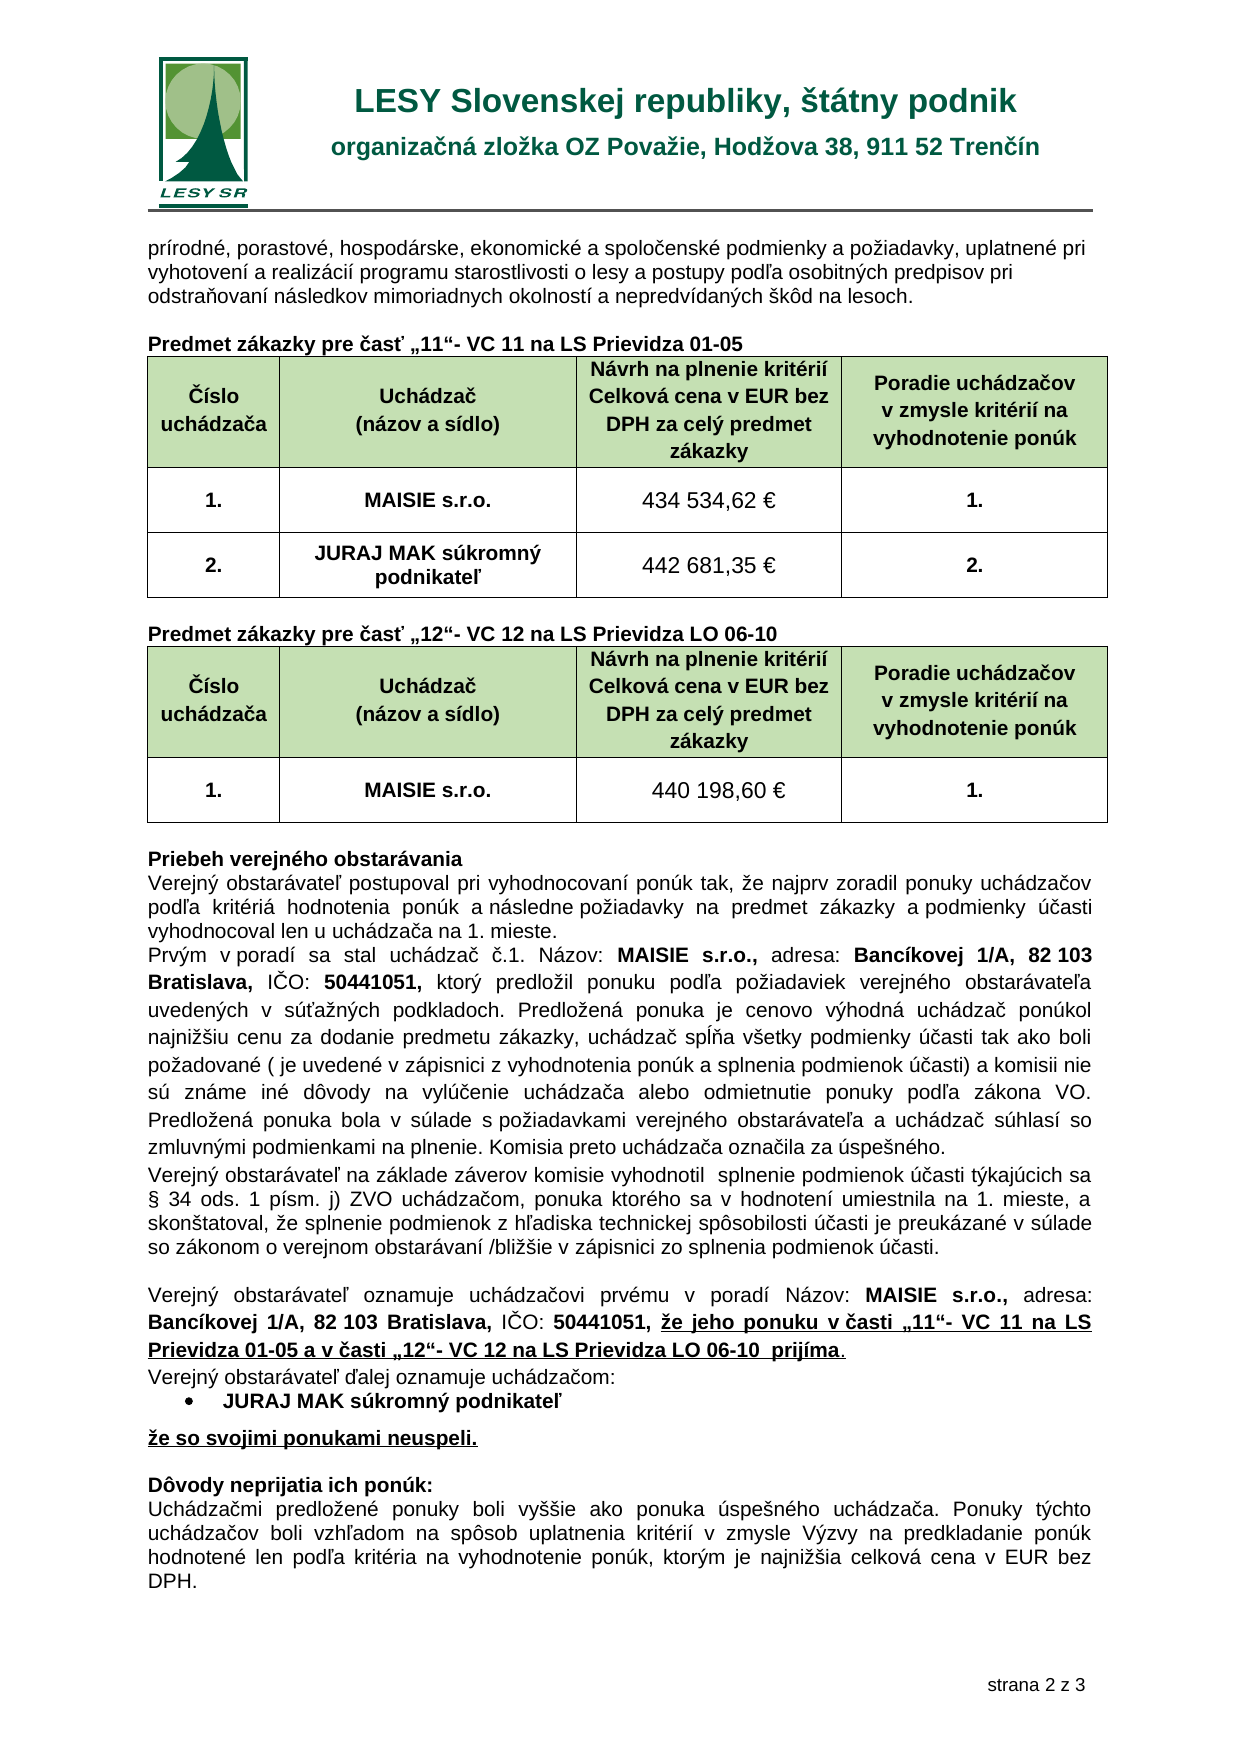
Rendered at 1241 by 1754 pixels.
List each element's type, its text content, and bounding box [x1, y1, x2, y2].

table_cell 1. [148, 758, 279, 822]
table_header Uchádzač (názov a sídlo) [280, 647, 576, 757]
table_header Návrh na plnenie kritérií Celková cena v EUR bez DPH za celý predmet zákazky [577, 647, 841, 757]
text Verejný obstarávateľ postupoval pri vyhodnocovaní ponúk tak, že najprv zoradil ponuky uchádzačov podľa kritériá hodnotenia ponúk a následne požiadavky na predmet zákazky a podmienky účasti vyhodnocoval len u uchádzača na 1. mieste. [148, 871, 1092, 943]
text Verejný obstarávateľ oznamuje uchádzačovi prvému v poradí Názov: MAISIE s.r.o., adresa: Bancíkovej 1/A, 82 103 Bratislava, IČO: 50441051, že jeho ponuku v časti „11“- VC 11 na LS Prievidza 01-05 a v časti „12“- VC 12 na LS Prievidza LO 06-10 prijíma. [148, 1282, 1092, 1361]
table_cell JURAJ MAK súkromný podnikateľ [280, 533, 576, 597]
table_header Číslo uchádzača [148, 647, 279, 757]
table_cell 2. [842, 533, 1107, 597]
table_cell 1. [842, 468, 1107, 532]
text Dôvody neprijatia ich ponúk: [148, 1473, 1092, 1497]
table_cell 2. [148, 533, 279, 597]
text Predmet zákazky pre časť „11“- VC 11 na LS Prievidza 01-05 [148, 332, 1092, 356]
text Uchádzačmi predložené ponuky boli vyššie ako ponuka úspešného uchádzača. Ponuky týchto uchádzačov boli vzhľadom na spôsob uplatnenia kritérií v zmysle Výzvy na predkladanie ponúk hodnotené len podľa kritéria na vyhodnotenie ponúk, ktorým je najnižšia celková cena v EUR bez DPH. [148, 1497, 1092, 1593]
table_cell MAISIE s.r.o. [280, 758, 576, 822]
text Verejný obstarávateľ ďalej oznamuje uchádzačom: [148, 1365, 1092, 1389]
table_header Číslo uchádzača [148, 357, 279, 467]
table_header Návrh na plnenie kritérií Celková cena v EUR bez DPH za celý predmet zákazky [577, 357, 841, 467]
text Prvým v poradí sa stal uchádzač č.1. Názov: MAISIE s.r.o., adresa: Bancíkovej 1/A, 82 103 Bratislava, IČO: 50441051, ktorý predložil ponuku podľa požiadaviek verejného obstarávateľa uvedených v súťažných podkladoch. Predložená ponuka je cenovo výhodná uchádzač ponúkol najnižšiu cenu za dodanie predmetu zákazky, uchádzač spĺňa všetky podmienky účasti tak ako boli požadované ( je uvedené v zápisnici z vyhodnotenia ponúk a splnenia podmienok účasti) a komisii nie sú známe iné dôvody na vylúčenie uchádzača alebo odmietnutie ponuky podľa zákona VO. Predložená ponuka bola v súlade s požiadavkami verejného obstarávateľa a uchádzač súhlasí so zmluvnými podmienkami na plnenie. Komisia preto uchádzača označila za úspešného. [148, 943, 1092, 1159]
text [148, 236, 1092, 308]
table_cell 442 681,35 € [577, 533, 841, 597]
table_cell 1. [148, 468, 279, 532]
table_cell MAISIE s.r.o. [280, 468, 576, 532]
table_cell 440 198,60 € [577, 758, 841, 822]
text že so svojimi ponukami neuspeli. [148, 1425, 1092, 1449]
table_header Poradie uchádzačov v zmysle kritérií na vyhodnotenie ponúk [842, 357, 1107, 467]
table_header Poradie uchádzačov v zmysle kritérií na vyhodnotenie ponúk [842, 647, 1107, 757]
text Predmet zákazky pre časť „12“- VC 12 na LS Prievidza LO 06-10 [148, 622, 1092, 646]
table_header Uchádzač (názov a sídlo) [280, 357, 576, 467]
text Priebeh verejného obstarávania [148, 847, 1092, 871]
text Verejný obstarávateľ na základe záverov komisie vyhodnotil splnenie podmienok účasti týkajúcich sa § 34 ods. 1 písm. j) ZVO uchádzačom, ponuka ktorého sa v hodnotení umiestnila na 1. mieste, a skonštatoval, že splnenie podmienok z hľadiska technickej spôsobilosti účasti je preukázané v súlade so zákonom o verejnom obstarávaní /bližšie v zápisnici zo splnenia podmienok účasti. [148, 1163, 1092, 1258]
table_cell 1. [842, 758, 1107, 822]
table_cell 434 534,62 € [577, 468, 841, 532]
list JURAJ MAK súkromný podnikateľ [185, 1389, 1092, 1413]
